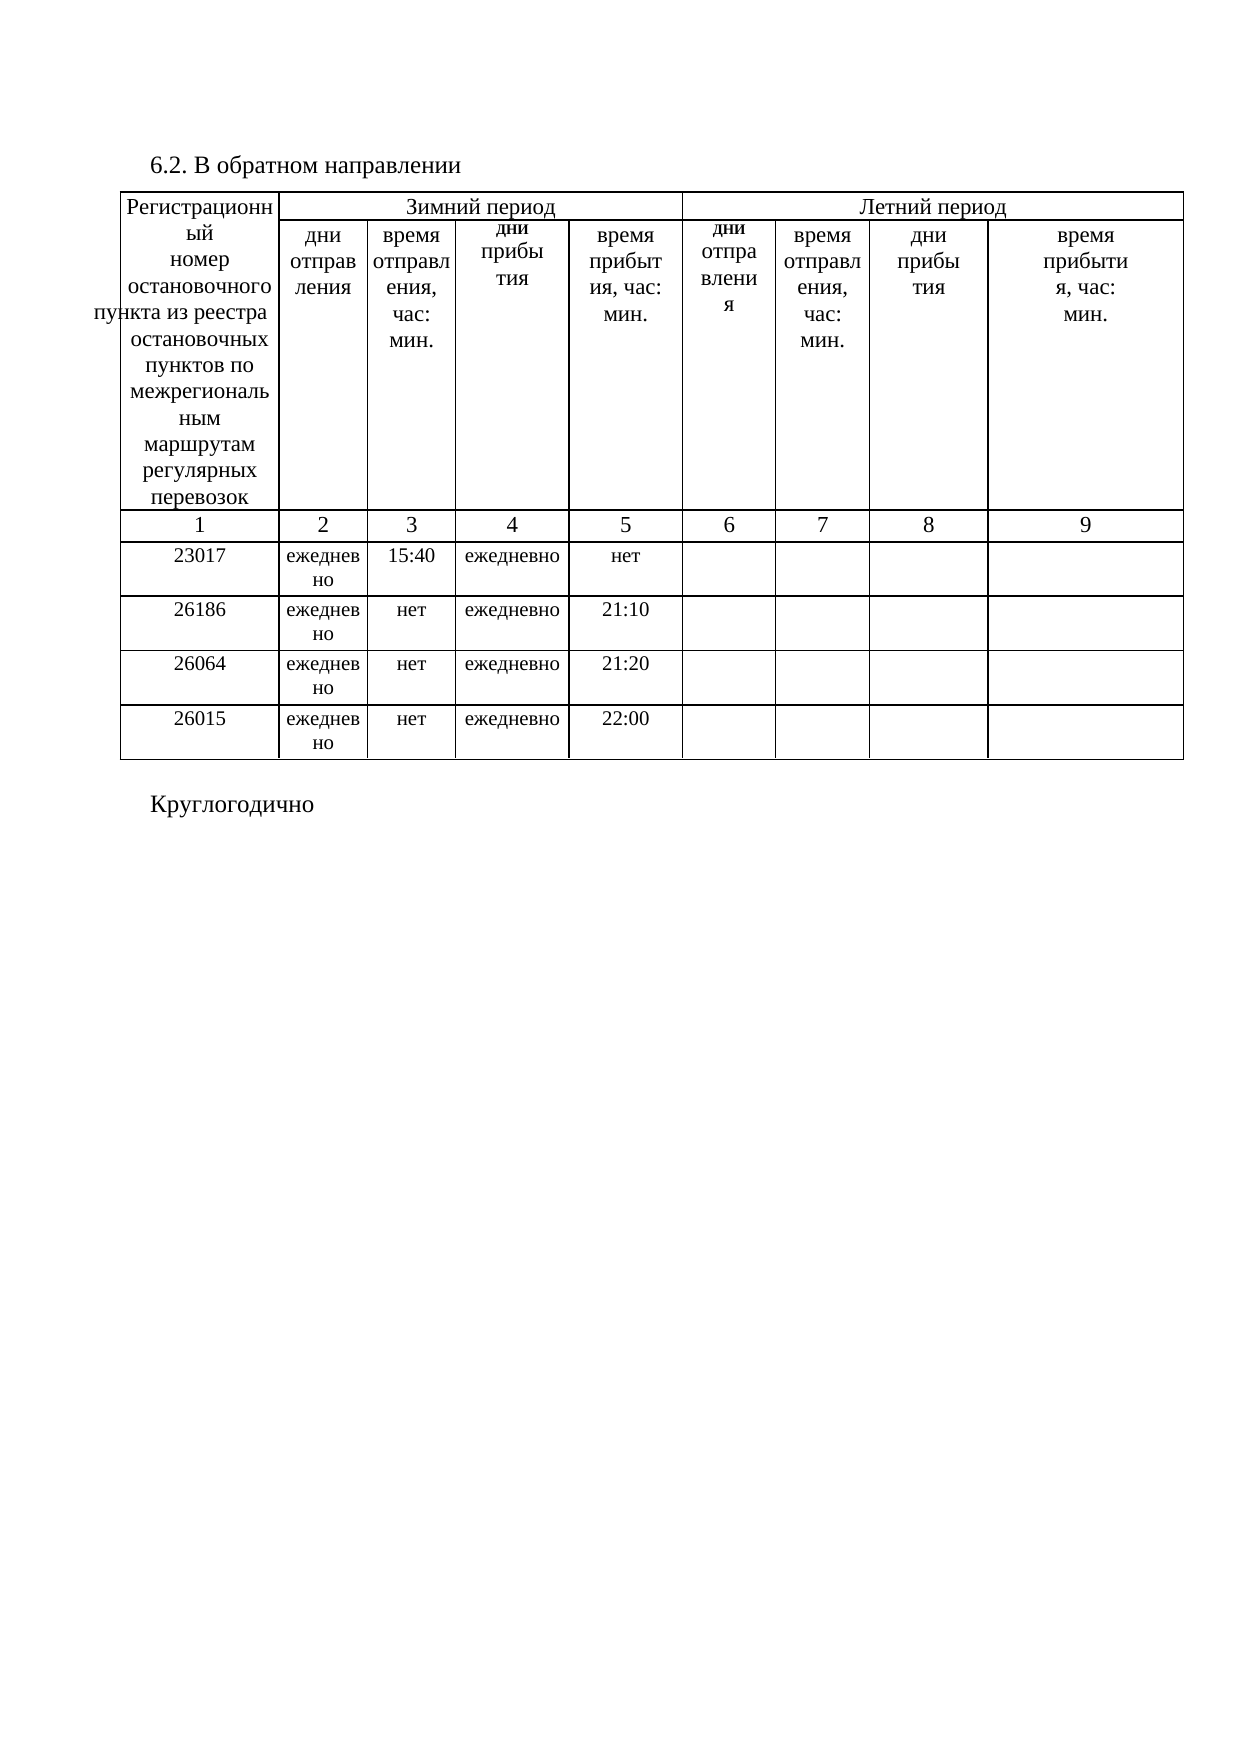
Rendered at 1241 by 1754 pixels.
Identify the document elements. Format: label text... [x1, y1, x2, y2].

table_cell 2 [280, 511, 367, 541]
table_cell время прибыти я, час: мин. [989, 221, 1183, 509]
table_cell ежедневно [456, 597, 568, 650]
table_cell 5 [570, 511, 682, 541]
table_cell ежедневно [456, 543, 568, 595]
table_cell ежедневно [280, 706, 367, 758]
table_cell [870, 597, 987, 650]
table_header Зимний период [280, 193, 682, 219]
text 6.2. В обратном направлении [150, 150, 1090, 179]
table_cell [870, 651, 987, 704]
table_cell нет [368, 651, 455, 704]
table_cell 1 [121, 511, 278, 541]
table_cell 26015 [121, 706, 278, 758]
table_cell дни прибы тия [870, 221, 987, 509]
table_header Летний период [683, 193, 1183, 219]
table_cell 3 [368, 511, 455, 541]
table_cell 6 [683, 511, 775, 541]
table_cell [776, 543, 869, 595]
table_cell 21:10 [570, 597, 682, 650]
table_cell 23017 [121, 543, 278, 595]
table_cell [989, 543, 1183, 595]
table_cell [683, 706, 775, 758]
table_cell нет [368, 706, 455, 758]
table_cell [870, 543, 987, 595]
table_cell [989, 651, 1183, 704]
table_cell ежедневно [280, 543, 367, 595]
table_cell время отправл ения, час: мин. [776, 221, 869, 509]
table_cell нет [368, 597, 455, 650]
table_cell дни отправ ления [280, 221, 367, 509]
table_cell [776, 597, 869, 650]
table_cell 8 [870, 511, 987, 541]
table_cell [989, 597, 1183, 650]
table_cell ежедневно [456, 651, 568, 704]
table_cell время отправл ения, час: мин. [368, 221, 455, 509]
table_cell ежедневно [456, 706, 568, 758]
table_cell [776, 706, 869, 758]
table_cell [683, 651, 775, 704]
table_cell ежедневно [280, 651, 367, 704]
table_cell 22:00 [570, 706, 682, 758]
table_cell 21:20 [570, 651, 682, 704]
table_cell 15:40 [368, 543, 455, 595]
table_cell [989, 706, 1183, 758]
table_cell 26186 [121, 597, 278, 650]
text Круглогодично [150, 789, 1090, 817]
table_cell [776, 651, 869, 704]
table_cell 7 [776, 511, 869, 541]
table_cell [870, 706, 987, 758]
table_header Регистрационный номер остановочного пункта из реестра остановочных пунктов по межрегиональным маршрутам регулярных перевозок [121, 193, 278, 509]
table_cell 26064 [121, 651, 278, 704]
table_cell [683, 543, 775, 595]
table_cell нет [570, 543, 682, 595]
table_cell [683, 597, 775, 650]
table_cell время прибыт ия, час: мин. [570, 221, 682, 509]
table_cell ДНИ отпра влени я [683, 221, 775, 509]
table_cell ежедневно [280, 597, 367, 650]
table_cell 9 [989, 511, 1183, 541]
table_cell 4 [456, 511, 568, 541]
table_cell ДНИ прибы тия [456, 221, 568, 509]
